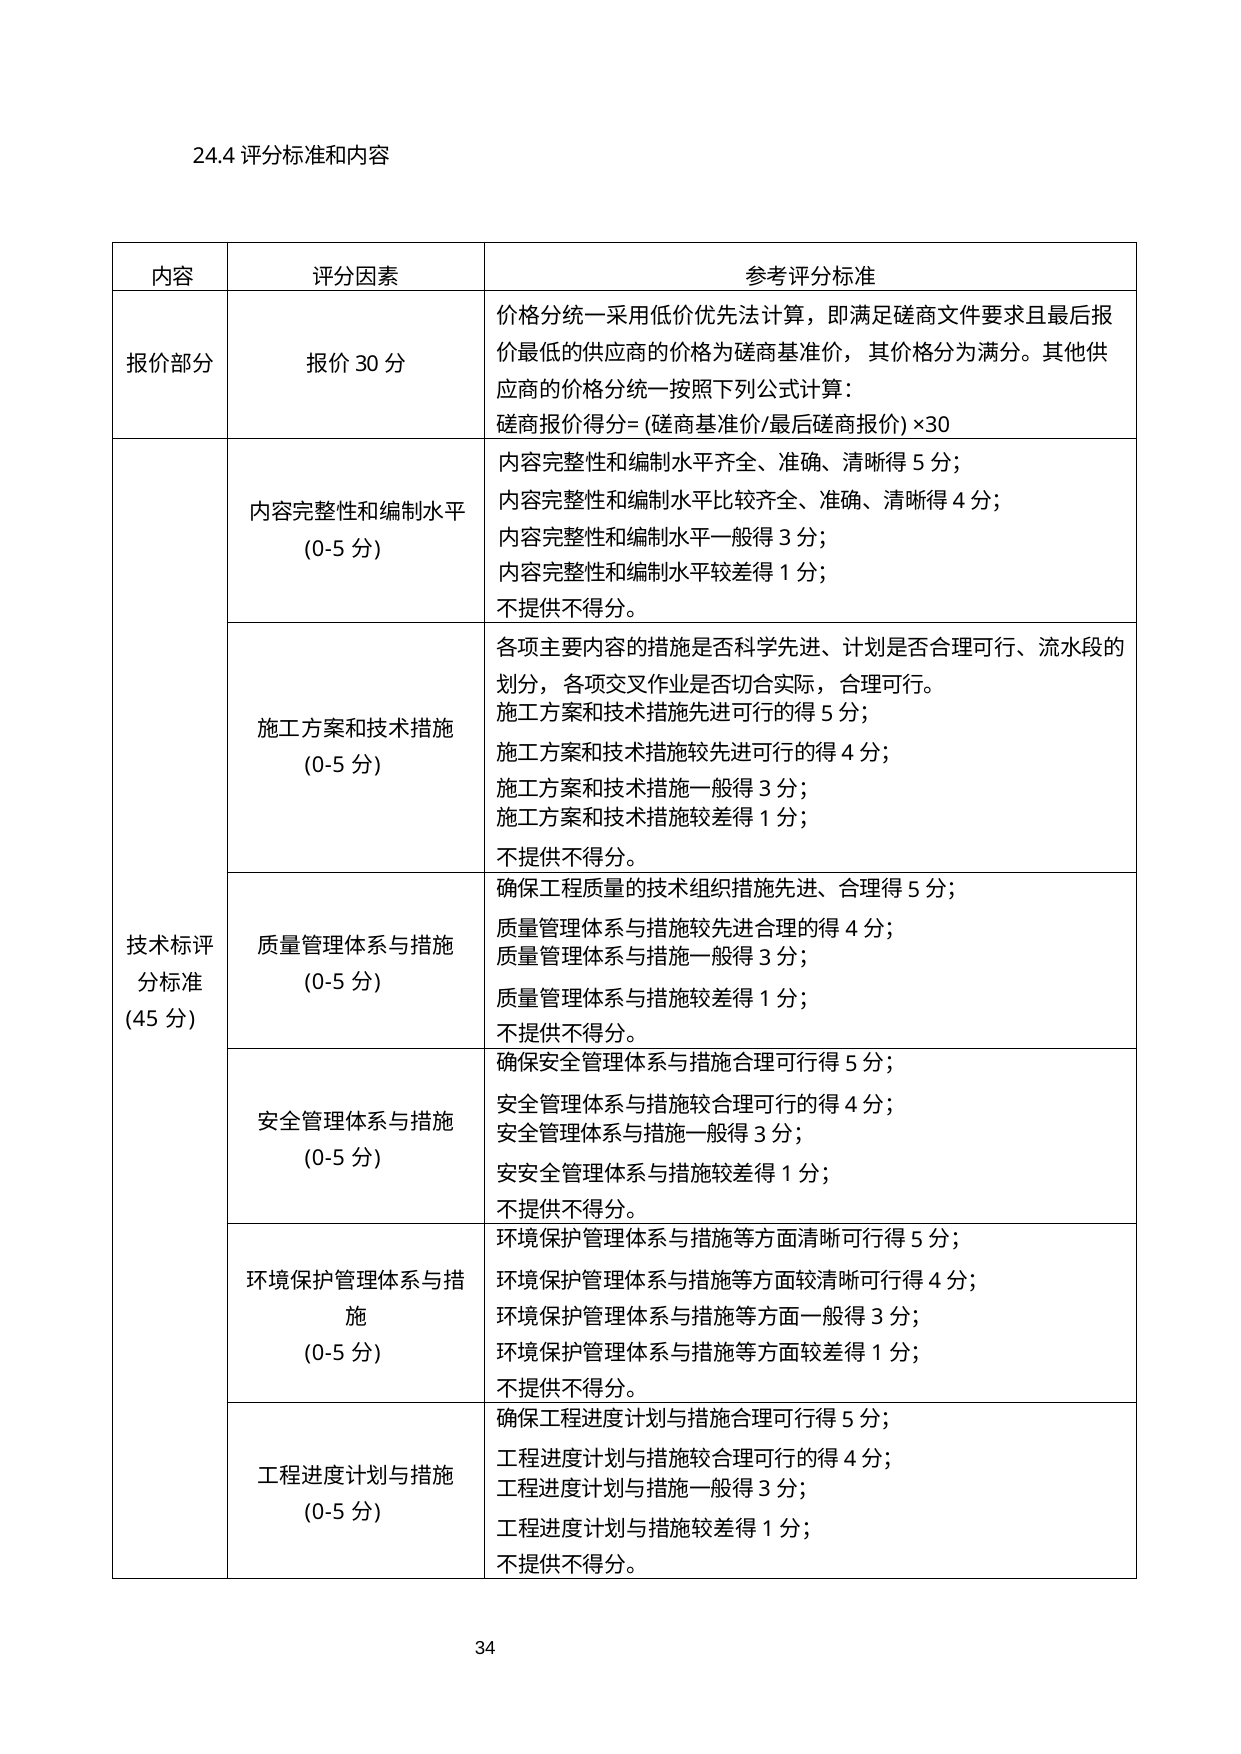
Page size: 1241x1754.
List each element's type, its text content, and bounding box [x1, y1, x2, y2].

table_cell 各项主要内容的措施是否科学先进、计划是否合理可行、流水段的 划分， 各项交叉作业是否切合实际， 合理可行。 施工方案和技术措施先进可行的得 5 分； 施工方案和技术措施较先进可行的得 4 分； 施工方案和技术措施一般得 3 分； 施工方案和技术措施较差得 1 分； 不提供不得分。 [485, 623, 1136, 871]
table_cell 环境保护管理体系与措施等方面清晰可行得 5 分； 环境保护管理体系与措施等方面较清晰可行得 4 分； 环境保护管理体系与措施等方面一般得 3 分； 环境保护管理体系与措施等方面较差得 1 分； 不提供不得分。 [485, 1224, 1136, 1402]
table_cell 报价部分 [113, 291, 227, 438]
table_cell 报价 30 分 [228, 291, 484, 438]
table_cell 价格分统一采用低价优先法计算，即满足磋商文件要求且最后报 价最低的供应商的价格为磋商基准价， 其价格分为满分。其他供 应商的价格分统一按照下列公式计算： 磋商报价得分= (磋商基准价/最后磋商报价) ×30 [485, 291, 1136, 438]
table_cell 工程进度计划与措施 (0-5 分) [228, 1403, 484, 1578]
table_header 参考评分标准 [485, 243, 1136, 290]
text 24.4 评分标准和内容 [192, 141, 1137, 170]
table_cell 质量管理体系与措施 (0-5 分) [228, 873, 484, 1047]
table_header 评分因素 [228, 243, 484, 290]
table_cell 施工方案和技术措施 (0-5 分) [228, 623, 484, 871]
table_cell 内容完整性和编制水平齐全、准确、清晰得 5 分； 内容完整性和编制水平比较齐全、准确、清晰得 4 分； 内容完整性和编制水平一般得 3 分； 内容完整性和编制水平较差得 1 分； 不提供不得分。 [485, 439, 1136, 622]
table_cell 技术标评 分标准 (45 分) [113, 439, 227, 1578]
table_cell 确保安全管理体系与措施合理可行得 5 分； 安全管理体系与措施较合理可行的得 4 分； 安全管理体系与措施一般得 3 分； 安安全管理体系与措施较差得 1 分； 不提供不得分。 [485, 1049, 1136, 1223]
table_cell 确保工程进度计划与措施合理可行得 5 分； 工程进度计划与措施较合理可行的得 4 分； 工程进度计划与措施一般得 3 分； 工程进度计划与措施较差得 1 分； 不提供不得分。 [485, 1403, 1136, 1578]
table_cell 内容完整性和编制水平 (0-5 分) [228, 439, 484, 622]
table_cell 确保工程质量的技术组织措施先进、合理得 5 分； 质量管理体系与措施较先进合理的得 4 分； 质量管理体系与措施一般得 3 分； 质量管理体系与措施较差得 1 分； 不提供不得分。 [485, 873, 1136, 1047]
table_cell 环境保护管理体系与措 施 (0-5 分) [228, 1224, 484, 1402]
table_cell 安全管理体系与措施 (0-5 分) [228, 1049, 484, 1223]
table_header 内容 [113, 243, 227, 290]
